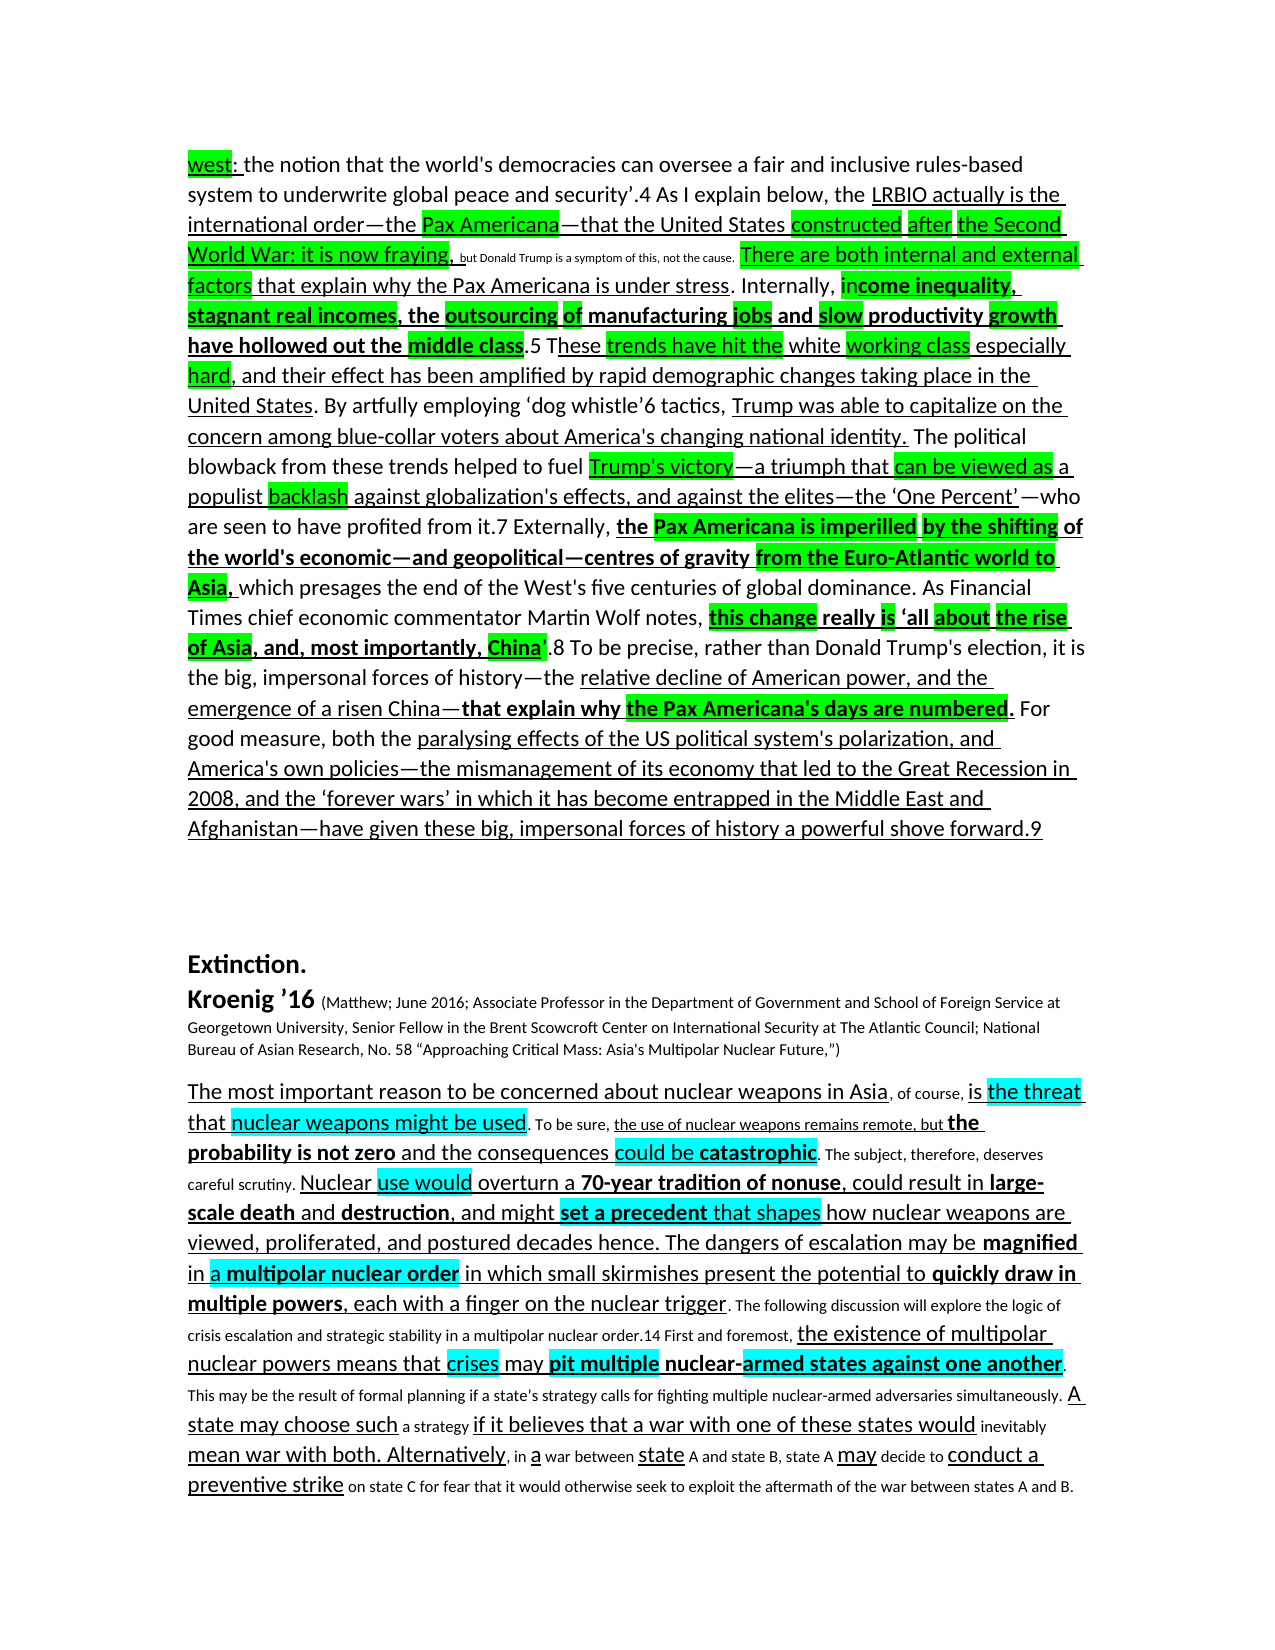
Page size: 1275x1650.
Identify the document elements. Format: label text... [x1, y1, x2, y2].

subtitle Extinction. [187, 947, 1087, 980]
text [187, 150, 1087, 843]
text Kroenig ’16 (Matthew; June 2016; Associate Professor in the Department of Government and School of Foreign Service at Georgetown University, Senior Fellow in the Brent Scowcroft Center on International Security at The Atlantic Council; National Bureau of Asian Research, No. 58 “Approaching Critical Mass: Asia's Multipolar Nuclear Future,”) [187, 982, 1087, 1059]
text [187, 1077, 1087, 1498]
